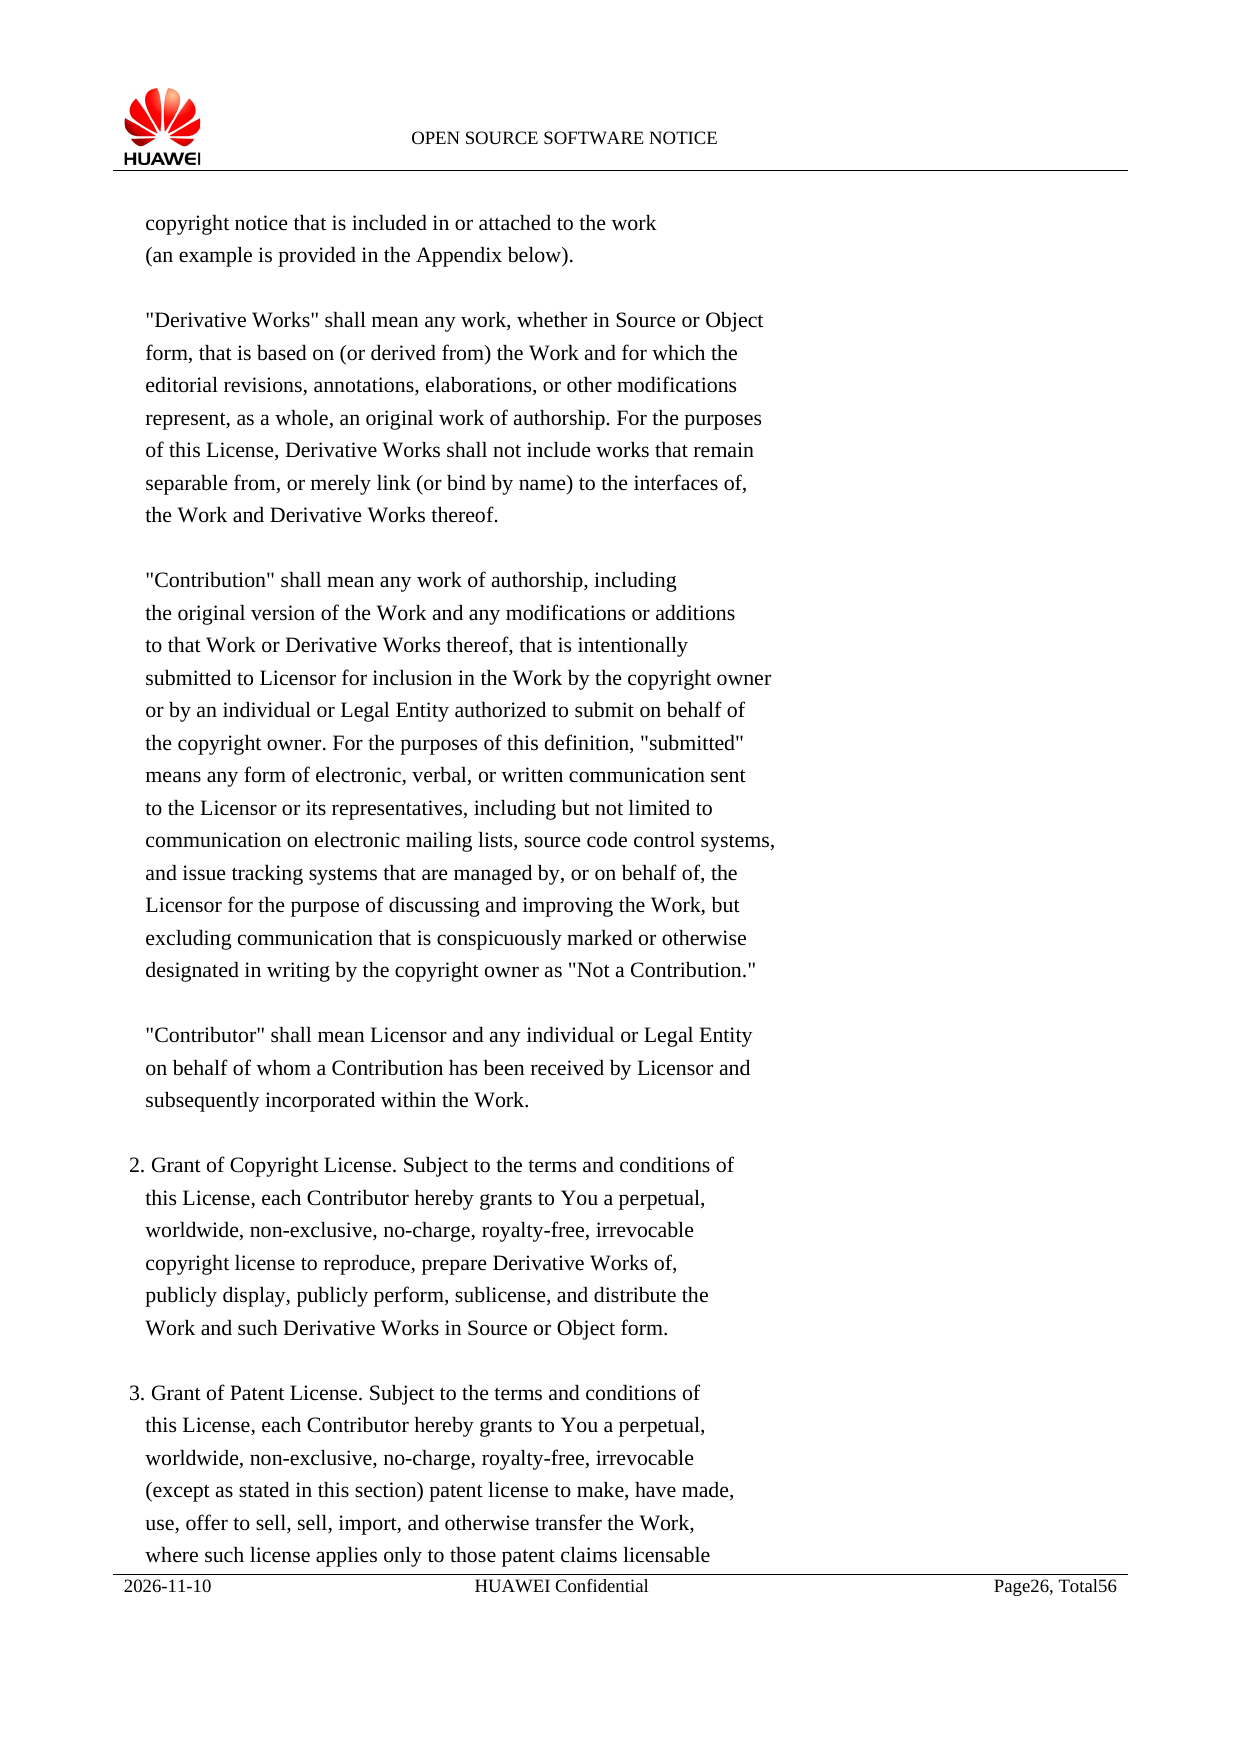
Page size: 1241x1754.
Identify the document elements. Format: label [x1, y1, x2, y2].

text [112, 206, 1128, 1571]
picture [124, 88, 201, 165]
